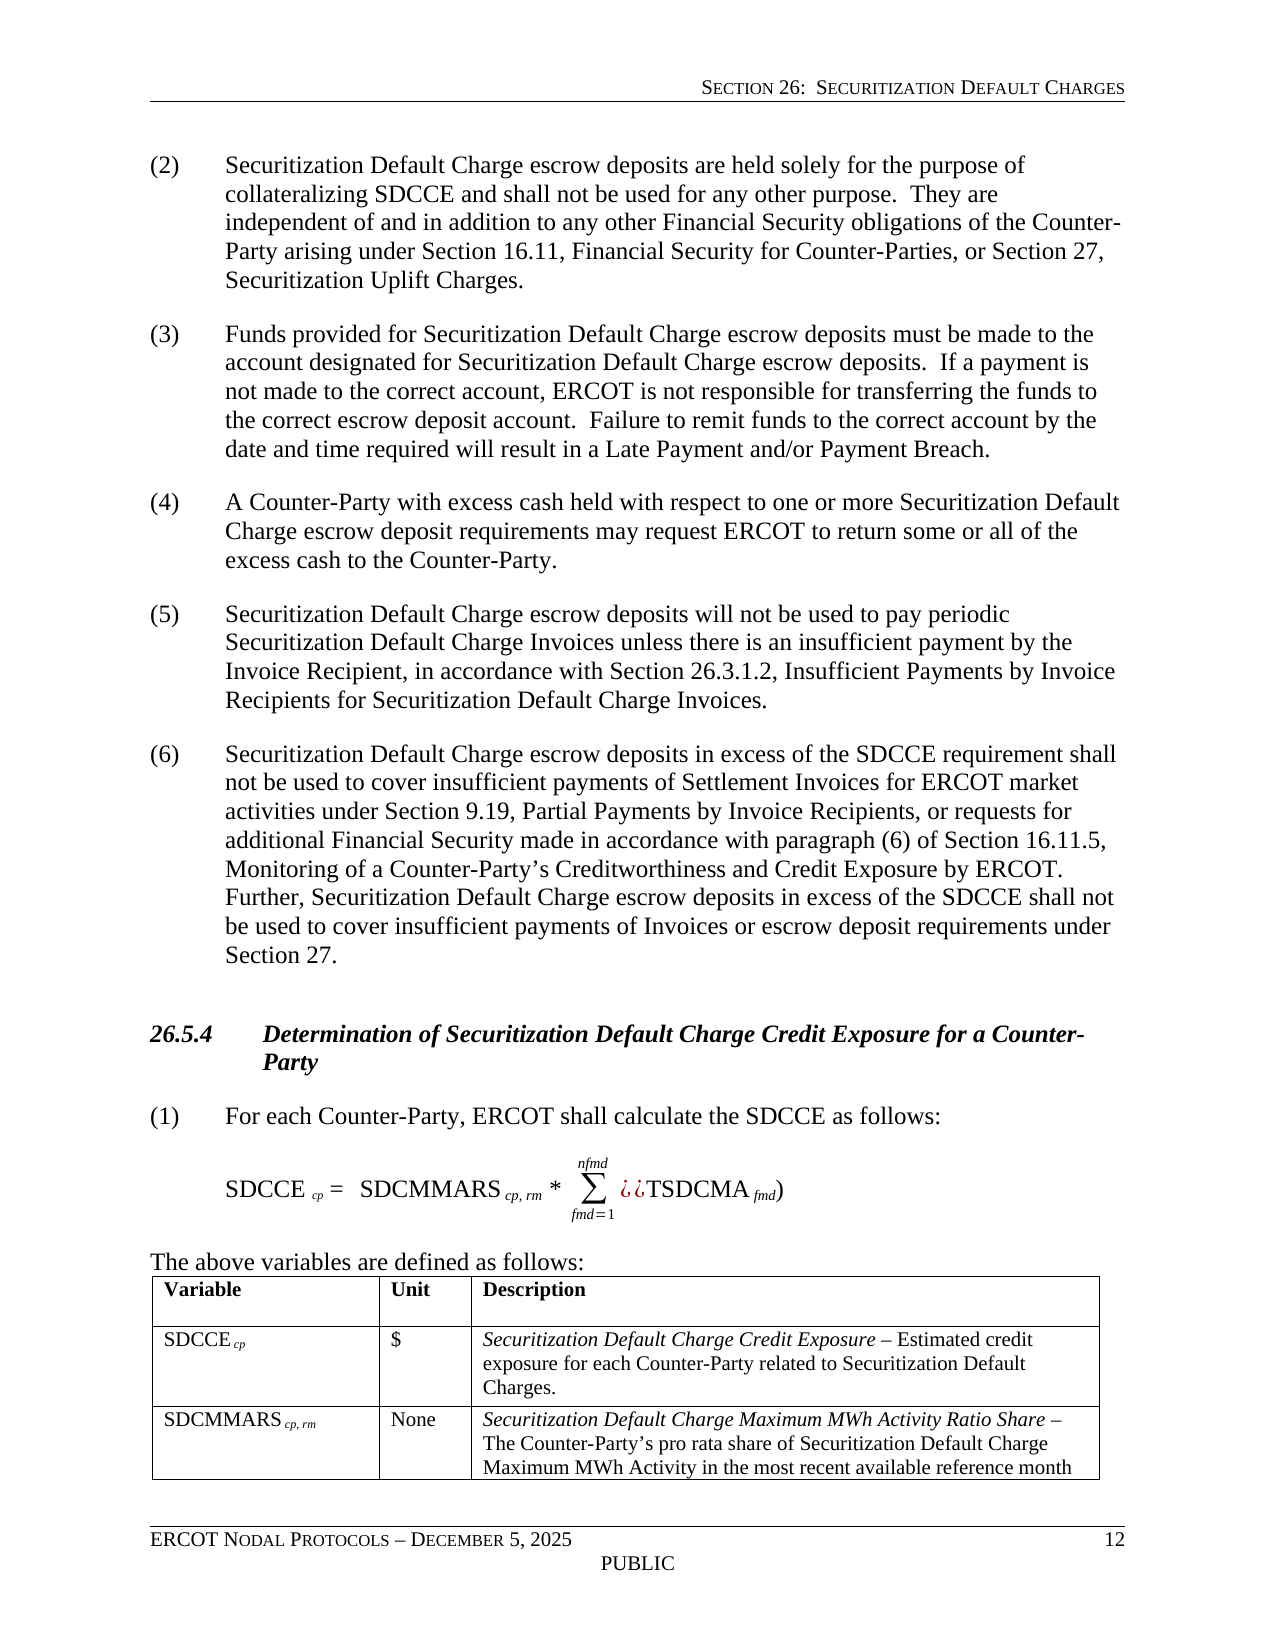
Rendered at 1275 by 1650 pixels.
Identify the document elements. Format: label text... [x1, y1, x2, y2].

text 26.5.4 Determination of Securitization Default Charge Credit Exposure for a Counter-Party [150, 1019, 1125, 1076]
text SDCCE cp = SDCMMARS cp, rm * TSDCMA fmd) [225, 1155, 1125, 1222]
text (1) For each Counter-Party, ERCOT shall calculate the SDCCE as follows: [150, 1101, 1125, 1130]
text (4) A Counter-Party with excess cash held with respect to one or more Securitization Default Charge escrow deposit requirements may request ERCOT to return some or all of the excess cash to the Counter-Party. [150, 487, 1125, 574]
table_cell $ [380, 1327, 471, 1406]
table_cell Securitization Default Charge Credit Exposure – Estimated credit exposure for each Counter-Party related to Securitization Default Charges. [472, 1327, 1099, 1406]
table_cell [472, 1407, 1099, 1479]
text The above variables are defined as follows: [150, 1247, 1125, 1276]
text (6) Securitization Default Charge escrow deposits in excess of the SDCCE requirement shall not be used to cover insufficient payments of Settlement Invoices for ERCOT market activities under Section 9.19, Partial Payments by Invoice Recipients, or requests for additional Financial Security made in accordance with paragraph (6) of Section 16.11.5, Monitoring of a Counter-Party’s Creditworthiness and Credit Exposure by ERCOT. Further, Securitization Default Charge escrow deposits in excess of the SDCCE shall not be used to cover insufficient payments of Invoices or escrow deposit requirements under Section 27. [150, 739, 1125, 969]
table_cell None [380, 1407, 471, 1479]
table_header Unit [380, 1277, 471, 1326]
text (5) Securitization Default Charge escrow deposits will not be used to pay periodic Securitization Default Charge Invoices unless there is an insufficient payment by the Invoice Recipient, in accordance with Section 26.3.1.2, Insufficient Payments by Invoice Recipients for Securitization Default Charge Invoices. [150, 599, 1125, 714]
table_header Description [472, 1277, 1099, 1326]
table_cell SDCMMARS cp, rm [153, 1407, 379, 1479]
text (2) Securitization Default Charge escrow deposits are held solely for the purpose of collateralizing SDCCE and shall not be used for any other purpose. They are independent of and in addition to any other Financial Security obligations of the Counter-Party arising under Section 16.11, Financial Security for Counter-Parties, or Section 27, Securitization Uplift Charges. [150, 150, 1125, 294]
text (3) Funds provided for Securitization Default Charge escrow deposits must be made to the account designated for Securitization Default Charge escrow deposits. If a payment is not made to the correct account, ERCOT is not responsible for transferring the funds to the correct escrow deposit account. Failure to remit funds to the correct account by the date and time required will result in a Late Payment and/or Payment Breach. [150, 319, 1125, 462]
table_header Variable [153, 1277, 379, 1326]
table_cell SDCCE cp [153, 1327, 379, 1406]
